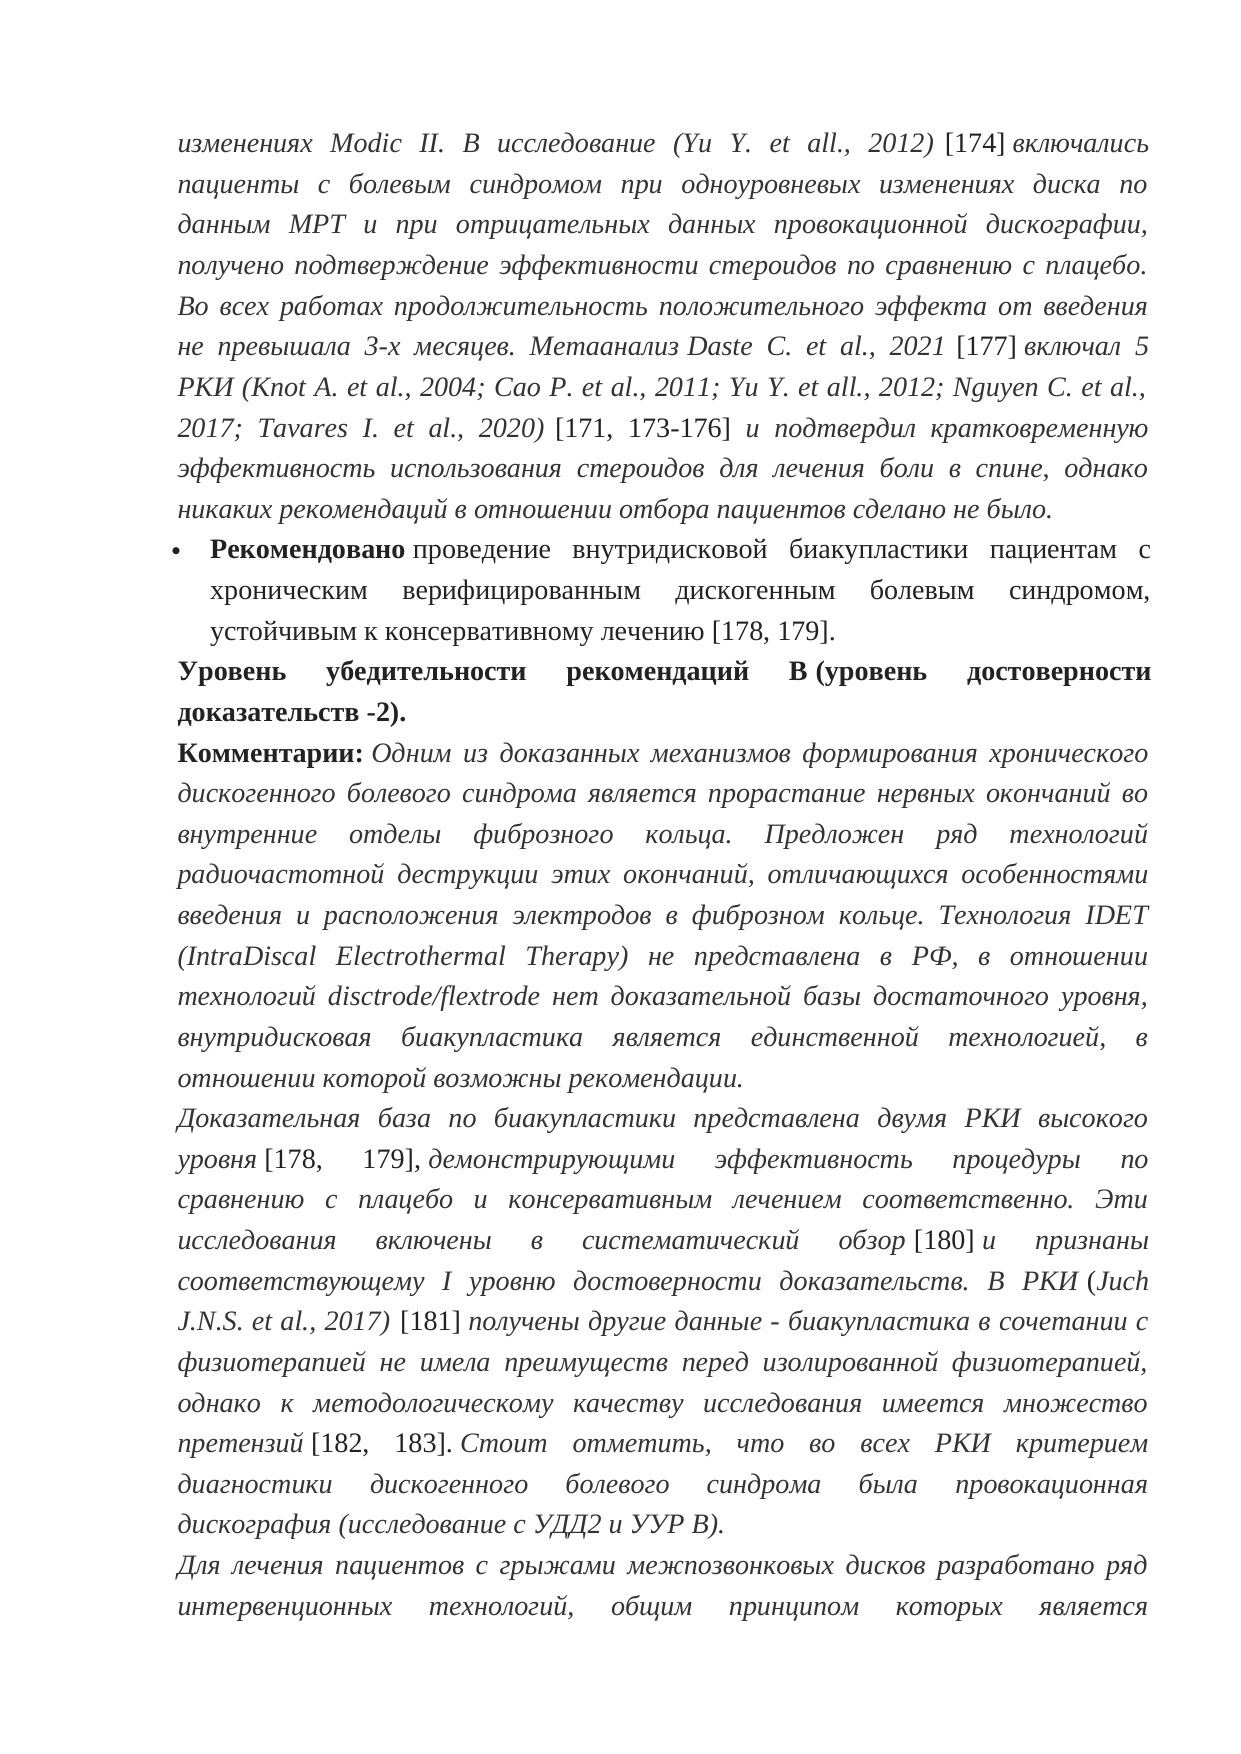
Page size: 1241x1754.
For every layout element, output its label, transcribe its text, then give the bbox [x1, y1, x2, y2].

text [177, 118, 1152, 524]
text Уровень убедительности рекомендаций В (уровень достоверности доказательств -2). [177, 646, 1152, 727]
text Комментарии: Одним из доказанных механизмов формирования хронического дискогенного болевого синдрома является прорастание нервных окончаний во внутренние отделы фиброзного кольца. Предложен ряд технологий радиочастотной деструкции этих окончаний, отличающихся особенностями введения и расположения электродов в фиброзном кольце. Технология IDET (IntraDiscal Electrothermal Therapy) не представлена в РФ, в отношении технологий disctrode/flextrode нет доказательной базы достаточного уровня, внутридисковая биакупластика является единственной технологией, в отношении которой возможны рекомендации. [177, 727, 1152, 1093]
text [177, 1540, 1152, 1621]
list Рекомендовано проведение внутридисковой биакупластики пациентам с хроническим верифицированным дискогенным болевым синдромом, устойчивым к консервативному лечению [178, 179]. [172, 524, 1152, 646]
text Доказательная база по биакупластики представлена двумя РКИ высокого уровня [178, 179], демонстрирующими эффективность процедуры по сравнению с плацебо и консервативным лечением соответственно. Эти исследования включены в систематический обзор [180] и признаны соответствующему I уровню достоверности доказательств. В РКИ (Juch J.N.S. et al., 2017) [181] получены другие данные - биакупластика в сочетании с физиотерапией не имела преимуществ перед изолированной физиотерапией, однако к методологическому качеству исследования имеется множество претензий [182, 183]. Стоит отметить, что во всех РКИ критерием диагностики дискогенного болевого синдрома была провокационная дискография (исследование с УДД2 и УУР В). [177, 1093, 1152, 1540]
